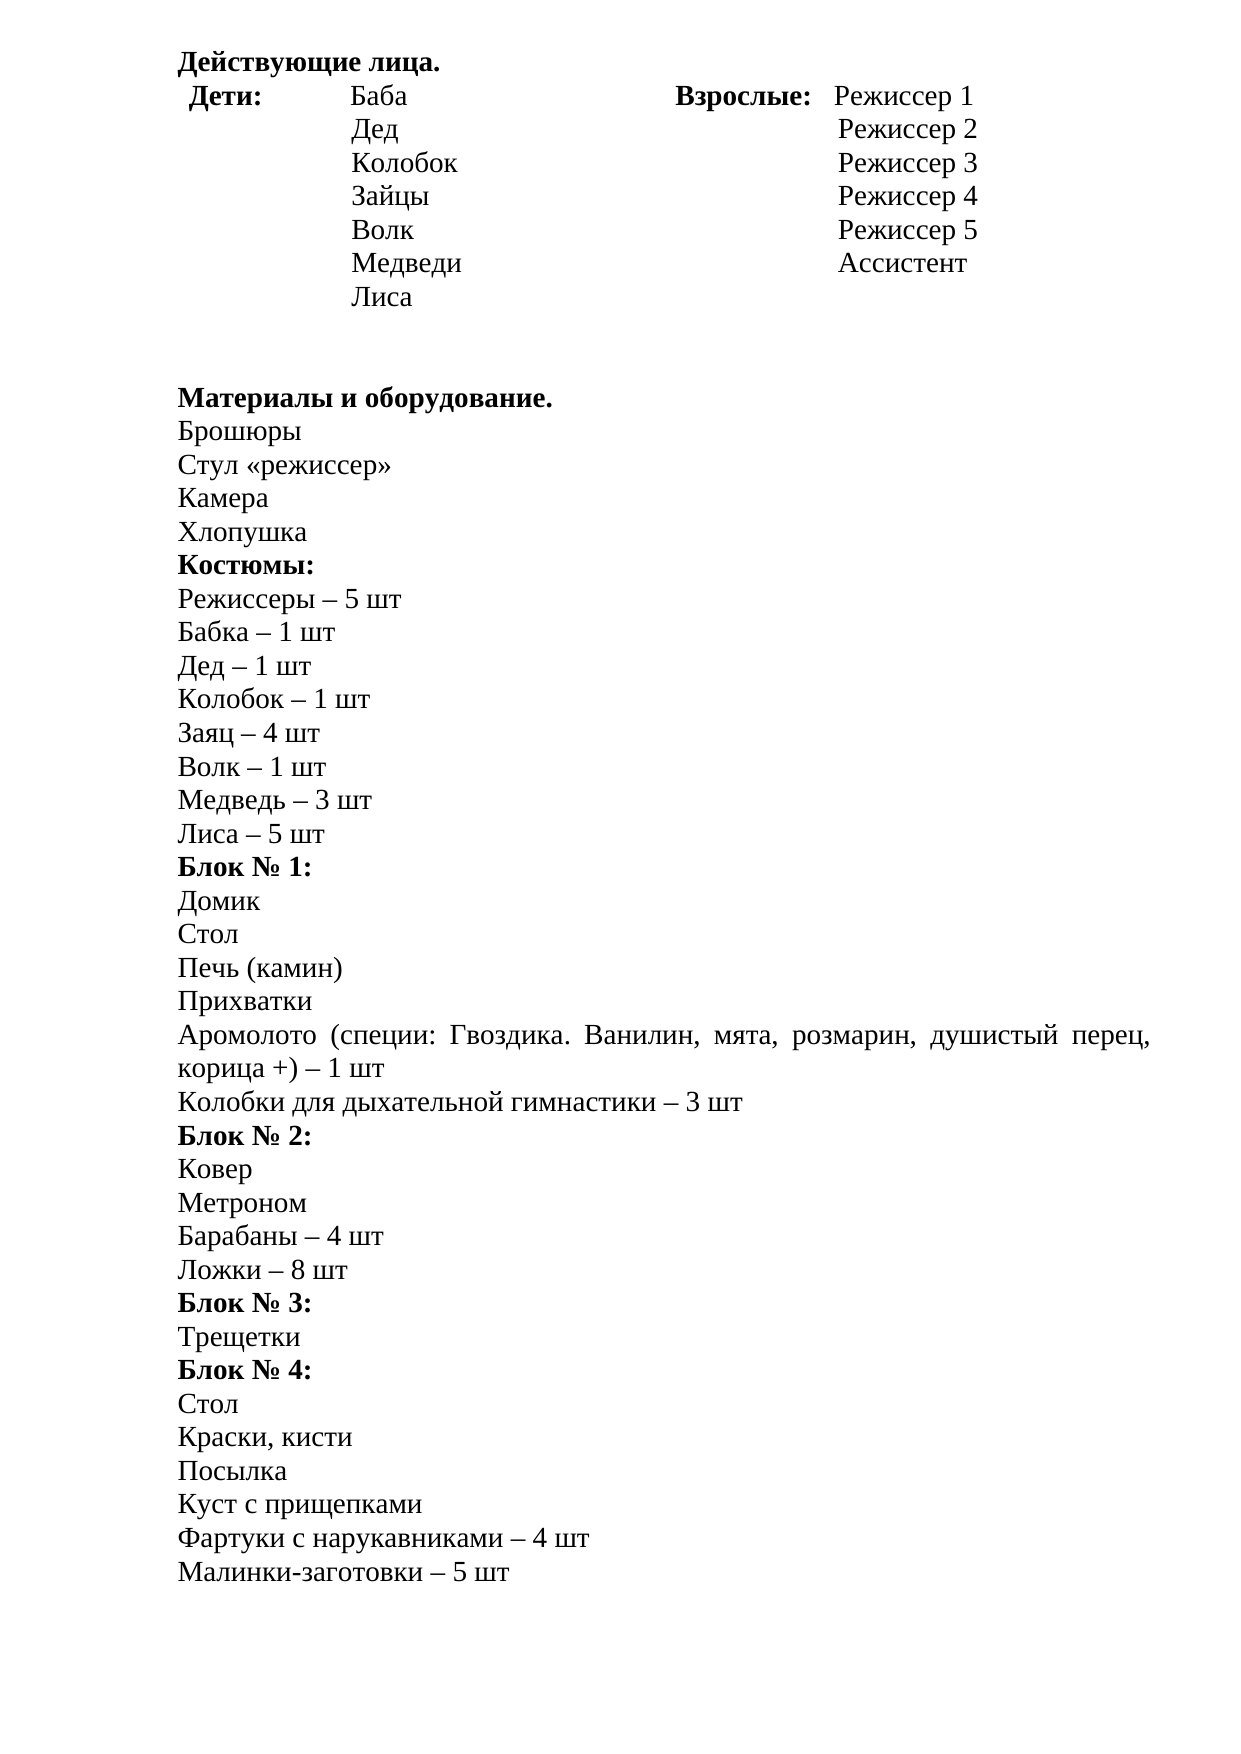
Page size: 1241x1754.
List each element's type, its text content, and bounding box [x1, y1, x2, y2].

text Блок № 2: [177, 1118, 1152, 1151]
text Заяц – 4 шт [177, 715, 1152, 749]
text Колобки для дыхательной гимнастики – 3 шт [177, 1084, 1152, 1118]
text Блок № 1: [177, 849, 1152, 883]
text Куст с прищепками [177, 1487, 1152, 1520]
text Домик [177, 883, 1152, 916]
text Хлопушка [177, 514, 1152, 547]
text Стол [177, 916, 1152, 950]
text Блок № 3: [177, 1285, 1152, 1319]
text Колобок – 1 шт [177, 682, 1152, 715]
text Дед – 1 шт [177, 648, 1152, 682]
text Малинки-заготовки – 5 шт [177, 1554, 1152, 1587]
text Краски, кисти [177, 1419, 1152, 1453]
text Брошюры [177, 413, 1152, 447]
text Действующие лица. [177, 44, 1152, 78]
text Блок № 4: [177, 1352, 1152, 1386]
text Ложки – 8 шт [177, 1252, 1152, 1285]
text Камера [177, 480, 1152, 514]
text Прихватки [177, 983, 1152, 1017]
text Костюмы: [177, 547, 1152, 581]
text Барабаны – 4 шт [177, 1218, 1152, 1252]
text Бабка – 1 шт [177, 614, 1152, 648]
text Режиссеры – 5 шт [177, 581, 1152, 614]
table_header Взрослые: Режиссер 1 Режиссер 2 Режиссер 3 Режиссер 4 Режиссер 5 Ассистент [664, 78, 1151, 346]
text Материалы и оборудование. [177, 380, 1152, 413]
text Печь (камин) [177, 950, 1152, 983]
text Лиса – 5 шт [177, 816, 1152, 849]
text Медведь – 3 шт [177, 782, 1152, 816]
text Стул «режиссер» [177, 447, 1152, 480]
text Ковер [177, 1151, 1152, 1185]
text Стол [177, 1386, 1152, 1419]
table_header Дети: Баба Дед Колобок Зайцы Волк Медведи Лиса [177, 78, 664, 346]
text Трещетки [177, 1319, 1152, 1352]
text Фартуки с нарукавниками – 4 шт [177, 1520, 1152, 1554]
text Посылка [177, 1453, 1152, 1487]
text Аромолото (специи: Гвоздика. Ванилин, мята, розмарин, душистый перец, корица +) – 1 шт [177, 1017, 1152, 1084]
text Метроном [177, 1185, 1152, 1218]
text Волк – 1 шт [177, 749, 1152, 782]
